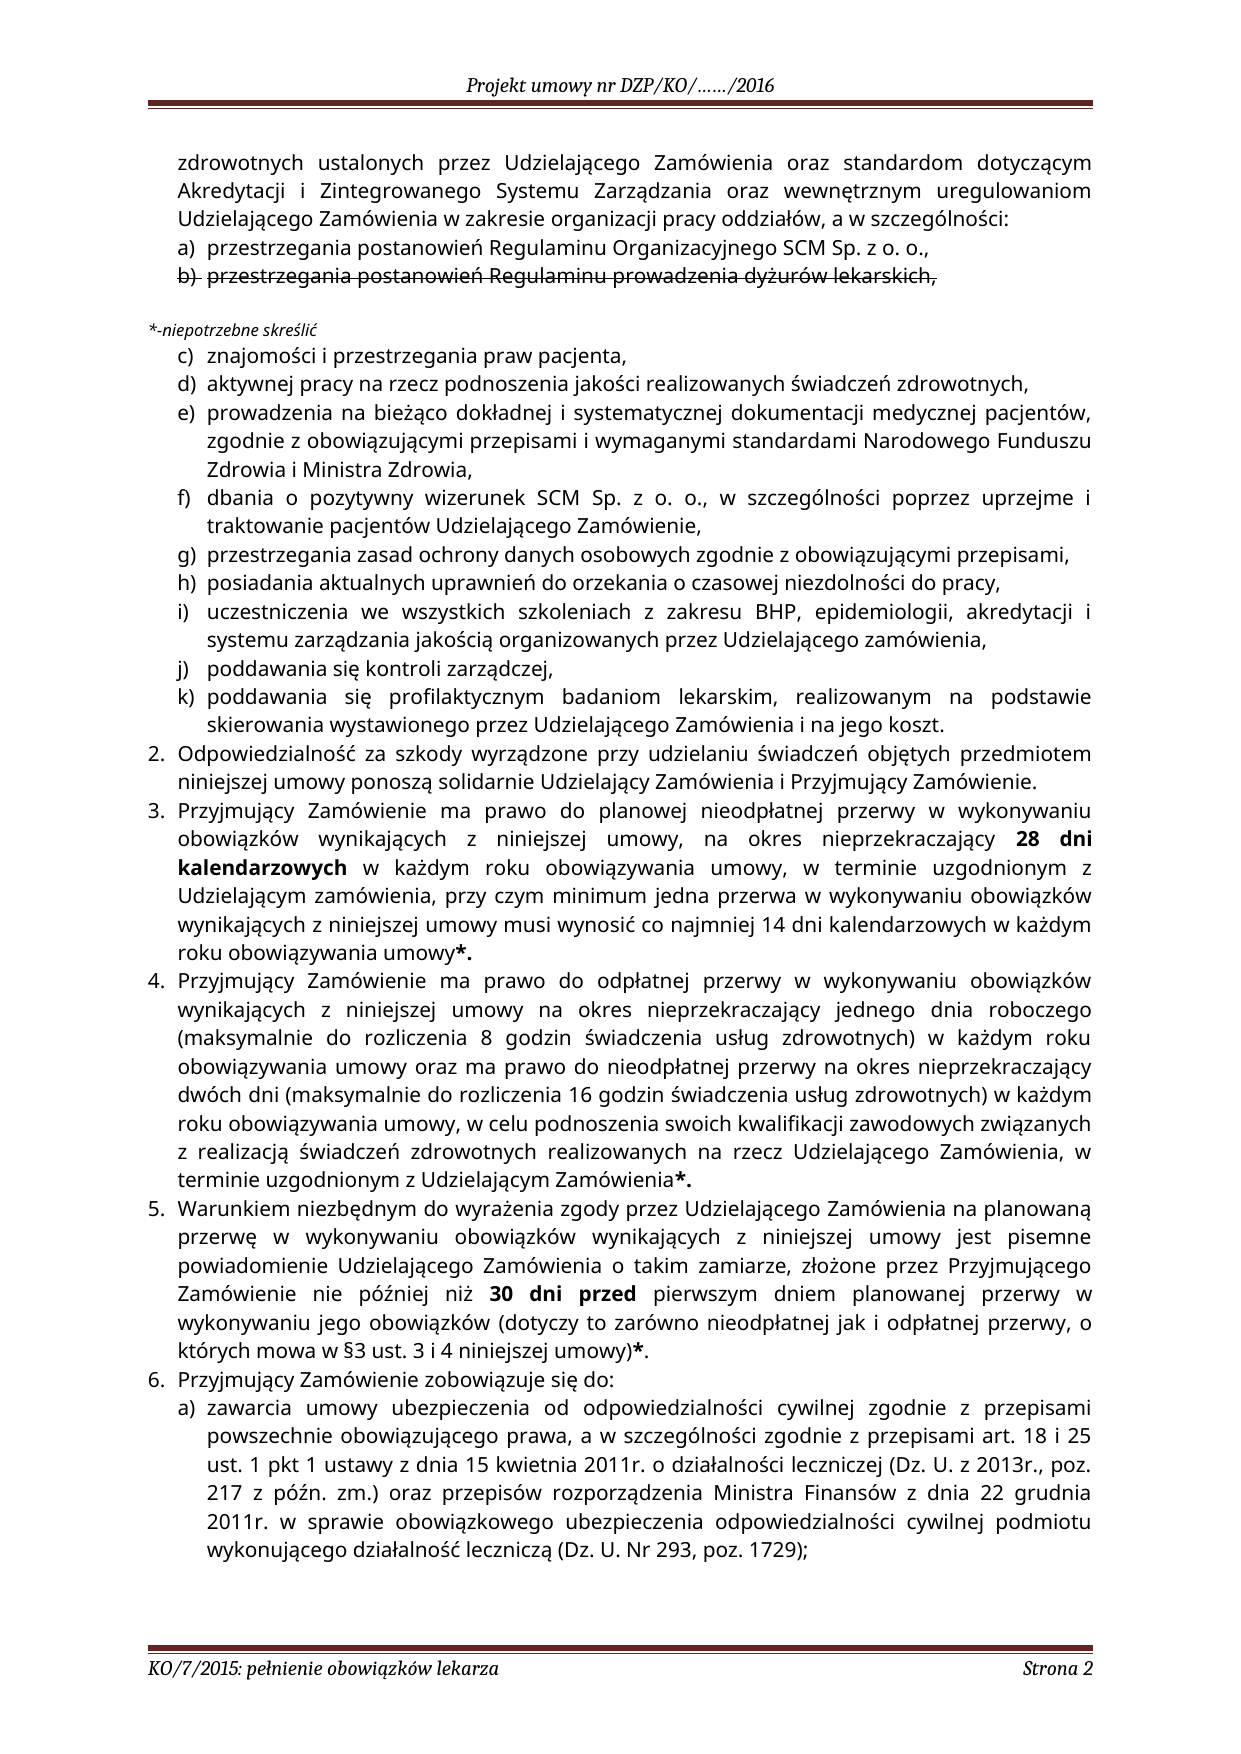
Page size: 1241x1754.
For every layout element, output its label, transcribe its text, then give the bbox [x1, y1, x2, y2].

list Odpowiedzialność za szkody wyrządzone przy udzielaniu świadczeń objętych przedmiotem niniejszej umowy ponoszą solidarnie Udzielający Zamówienia i Przyjmujący Zamówienie. [148, 739, 1093, 796]
list poddawania się kontroli zarządczej, [177, 654, 1093, 682]
list przestrzegania postanowień Regulaminu Organizacyjnego SCM Sp. z o. o., [177, 233, 1093, 261]
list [148, 148, 1093, 233]
list znajomości i przestrzegania praw pacjenta, [177, 341, 1093, 369]
list Przyjmujący Zamówienie zobowiązuje się do: [148, 1365, 1093, 1393]
list Przyjmujący Zamówienie ma prawo do planowej nieodpłatnej przerwy w wykonywaniu obowiązków wynikających z niniejszej umowy, na okres nieprzekraczający 28 dni kalendarzowych w każdym roku obowiązywania umowy, w terminie uzgodnionym z Udzielającym zamówienia, przy czym minimum jedna przerwa w wykonywaniu obowiązków wynikających z niniejszej umowy musi wynosić co najmniej 14 dni kalendarzowych w każdym roku obowiązywania umowy*. [148, 796, 1093, 967]
list dbania o pozytywny wizerunek SCM Sp. z o. o., w szczególności poprzez uprzejme i traktowanie pacjentów Udzielającego Zamówienie, [177, 483, 1093, 540]
list aktywnej pracy na rzecz podnoszenia jakości realizowanych świadczeń zdrowotnych, [177, 369, 1093, 398]
text *-niepotrzebne skreślić [148, 318, 1093, 341]
list poddawania się profilaktycznym badaniom lekarskim, realizowanym na podstawie skierowania wystawionego przez Udzielającego Zamówienia i na jego koszt. [177, 682, 1093, 739]
list przestrzegania zasad ochrony danych osobowych zgodnie z obowiązującymi przepisami, [177, 540, 1093, 568]
list uczestniczenia we wszystkich szkoleniach z zakresu BHP, epidemiologii, akredytacji i systemu zarządzania jakością organizowanych przez Udzielającego zamówienia, [177, 597, 1093, 654]
list prowadzenia na bieżąco dokładnej i systematycznej dokumentacji medycznej pacjentów, zgodnie z obowiązującymi przepisami i wymaganymi standardami Narodowego Funduszu Zdrowia i Ministra Zdrowia, [177, 398, 1093, 483]
list Warunkiem niezbędnym do wyrażenia zgody przez Udzielającego Zamówienia na planowaną przerwę w wykonywaniu obowiązków wynikających z niniejszej umowy jest pisemne powiadomienie Udzielającego Zamówienia o takim zamiarze, złożone przez Przyjmującego Zamówienie nie później niż 30 dni przed pierwszym dniem planowanej przerwy w wykonywaniu jego obowiązków (dotyczy to zarówno nieodpłatnej jak i odpłatnej przerwy, o których mowa w §3 ust. 3 i 4 niniejszej umowy)*. [148, 1194, 1093, 1365]
list Przyjmujący Zamówienie ma prawo do odpłatnej przerwy w wykonywaniu obowiązków wynikających z niniejszej umowy na okres nieprzekraczający jednego dnia roboczego (maksymalnie do rozliczenia 8 godzin świadczenia usług zdrowotnych) w każdym roku obowiązywania umowy oraz ma prawo do nieodpłatnej przerwy na okres nieprzekraczający dwóch dni (maksymalnie do rozliczenia 16 godzin świadczenia usług zdrowotnych) w każdym roku obowiązywania umowy, w celu podnoszenia swoich kwalifikacji zawodowych związanych z realizacją świadczeń zdrowotnych realizowanych na rzecz Udzielającego Zamówienia, w terminie uzgodnionym z Udzielającym Zamówienia*. [148, 967, 1093, 1194]
list posiadania aktualnych uprawnień do orzekania o czasowej niezdolności do pracy, [177, 568, 1093, 597]
list zawarcia umowy ubezpieczenia od odpowiedzialności cywilnej zgodnie z przepisami powszechnie obowiązującego prawa, a w szczególności zgodnie z przepisami art. 18 i 25 ust. 1 pkt 1 ustawy z dnia 15 kwietnia 2011r. o działalności leczniczej (Dz. U. z 2013r., poz. 217 z późn. zm.) oraz przepisów rozporządzenia Ministra Finansów z dnia 22 grudnia 2011r. w sprawie obowiązkowego ubezpieczenia odpowiedzialności cywilnej podmiotu wykonującego działalność leczniczą (Dz. U. Nr 293, poz. 1729); [177, 1393, 1093, 1564]
list przestrzegania postanowień Regulaminu prowadzenia dyżurów lekarskich, [177, 261, 1093, 290]
